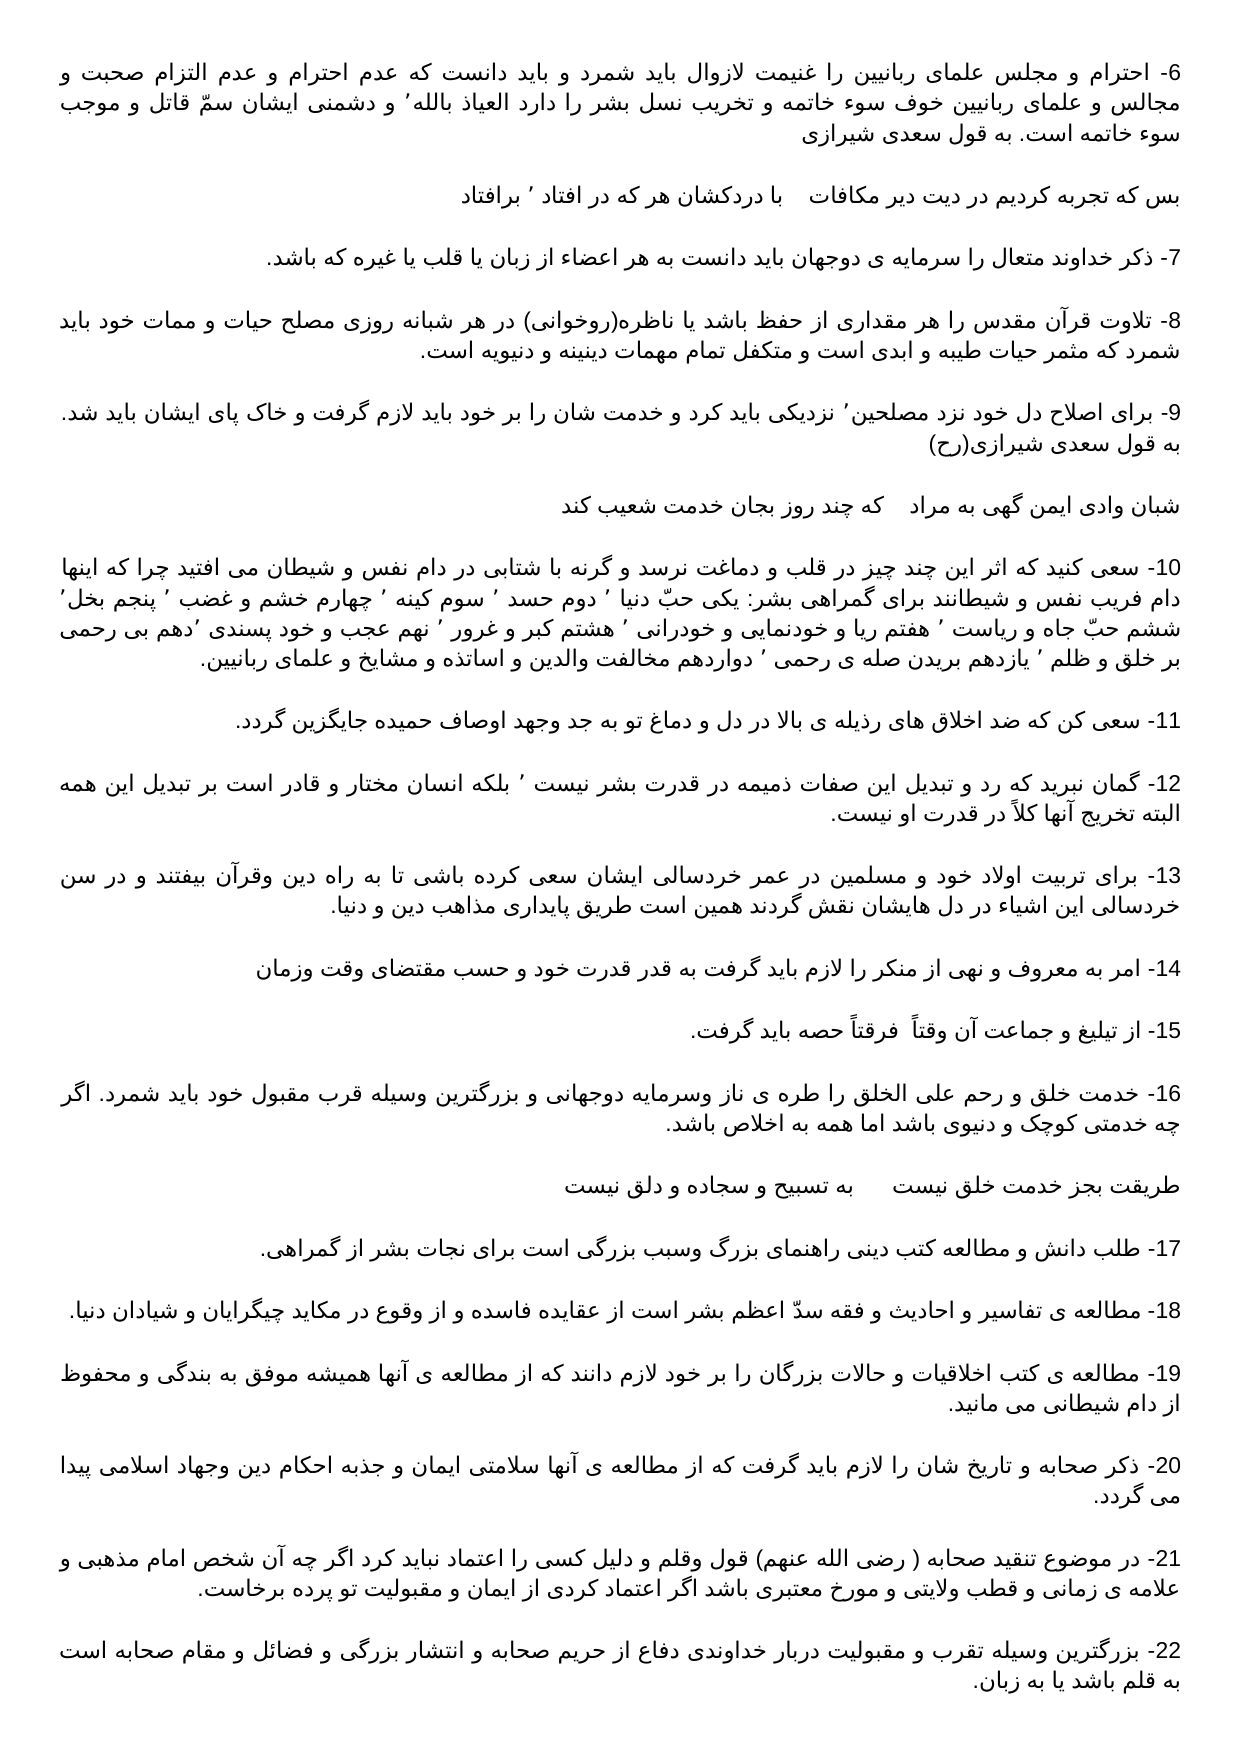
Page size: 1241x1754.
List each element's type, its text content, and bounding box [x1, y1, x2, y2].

text 7- ذکر خداوند متعال را سرمایه ی دوجهان باید دانست به هر اعضاء از زبان یا قلب یا غیره که باشد. [59, 244, 1181, 271]
text 10- سعی کنید که اثر این چند چیز در قلب و دماغت نرسد و گرنه با شتابی در دام نفس و شیطان می افتید چرا که اینها دام فریب نفس و شیطانند برای گمراهی بشر: یکی حبّ دنیا ٬ دوم حسد ٬ سوم کینه ٬ چهارم خشم و غضب ٬ پنجم بخل٬ ششم حبّ جاه و ریاست ٬ هفتم ریا و خودنمایی و خودرانی ٬ هشتم کبر و غرور ٬ نهم عجب و خود پسندی ٬دهم بی رحمی بر خلق و ظلم ٬ یازدهم بریدن صله ی رحمی ٬ دواردهم مخالفت والدین و اساتذه و مشایخ و علمای ربانیین. [59, 554, 1181, 671]
text 11- سعی کن که ضد اخلاق های رذیله ی بالا در دل و دماغ تو به جد وجهد اوصاف حمیده جایگزین گردد. [59, 707, 1181, 734]
text 20- ذکر صحابه و تاریخ شان را لازم باید گرفت که از مطالعه ی آنها سلامتی ایمان و جذبه احکام دین وجهاد اسلامی پیدا می گردد. [59, 1452, 1181, 1509]
text 21- در موضوع تنقید صحابه ( رضی الله عنهم) قول وقلم و دلیل کسی را اعتماد نباید کرد اگر چه آن شخص امام مذهبی و علامه ی زمانی و قطب ولایتی و مورخ معتبری باشد اگر اعتماد کردی از ایمان و مقبولیت تو پرده برخاست. [59, 1545, 1181, 1601]
text طریقت بجز خدمت خلق نیست به تسبیح و سجاده و دلق نیست [59, 1172, 1181, 1199]
text 17- طلب دانش و مطالعه کتب دینی راهنمای بزرگ وسبب بزرگی است برای نجات بشر از گمراهی. [59, 1235, 1181, 1261]
text شبان وادی ایمن گهی به مراد که چند روز بجان خدمت شعیب کند [59, 492, 1181, 518]
text 12- گمان نبرید که رد و تبدیل این صفات ذمیمه در قدرت بشر نیست ٬ بلکه انسان مختار و قادر است بر تبدیل این همه البته تخریج آنها کلاً در قدرت او نیست. [59, 770, 1181, 826]
text 22- بزرگترین وسیله تقرب و مقبولیت دربار خداوندی دفاع از حریم صحابه و انتشار بزرگی و فضائل و مقام صحابه است به قلم باشد یا به زبان. [59, 1637, 1181, 1694]
text 15- از تیلیغ و جماعت آن وقتاً فرقتاً حصه باید گرفت. [59, 1017, 1181, 1044]
text 6- احترام و مجلس علمای ربانیین را غنیمت لازوال باید شمرد و باید دانست که عدم احترام و عدم التزام صحبت و مجالس و علمای ربانیین خوف سوء خاتمه و تخریب نسل بشر را دارد العیاذ بالله٬ و دشمنی ایشان سمّ قاتل و موجب سوء خاتمه است. به قول سعدی شیرازی [59, 59, 1181, 146]
text 16- خدمت خلق و رحم علی الخلق را طره ی ناز وسرمایه دوجهانی و بزرگترین وسیله قرب مقبول خود باید شمرد. اگر چه خدمتی کوچک و دنیوی باشد اما همه به اخلاص باشد. [59, 1080, 1181, 1136]
text 19- مطالعه ی کتب اخلاقیات و حالات بزرگان را بر خود لازم دانند که از مطالعه ی آنها همیشه موفق به بندگی و محفوظ از دام شیطانی می مانید. [59, 1359, 1181, 1416]
text 18- مطالعه ی تفاسیر و احادیث و فقه سدّ اعظم بشر است از عقایده فاسده و از وقوع در مکاید چیگرایان و شیادان دنیا. [59, 1297, 1181, 1323]
text 8- تلاوت قرآن مقدس را هر مقداری از حفظ باشد یا ناظره(روخوانی) در هر شبانه روزی مصلح حیات و ممات خود باید شمرد که مثمر حیات طیبه و ابدی است و متکفل تمام مهمات دینینه و دنیویه است. [59, 307, 1181, 363]
text بس که تجربه کردیم در دیت دیر مکافات با دردکشان هر که در افتاد ٬ برافتاد [59, 182, 1181, 208]
text 13- برای تربیت اولاد خود و مسلمین در عمر خردسالی ایشان سعی کرده باشی تا به راه دین وقرآن بیفتند و در سن خردسالی این اشیاء در دل هایشان نقش گردند همین است طریق پایداری مذاهب دین و دنیا. [59, 862, 1181, 919]
text 14- امر به معروف و نهی از منکر را لازم باید گرفت به قدر قدرت خود و حسب مقتضای وقت وزمان [59, 955, 1181, 981]
text 9- برای اصلاح دل خود نزد مصلحین٬ نزدیکی باید کرد و خدمت شان را بر خود باید لازم گرفت و خاک پای ایشان باید شد. به قول سعدی شیرازی(رح) [59, 399, 1181, 456]
